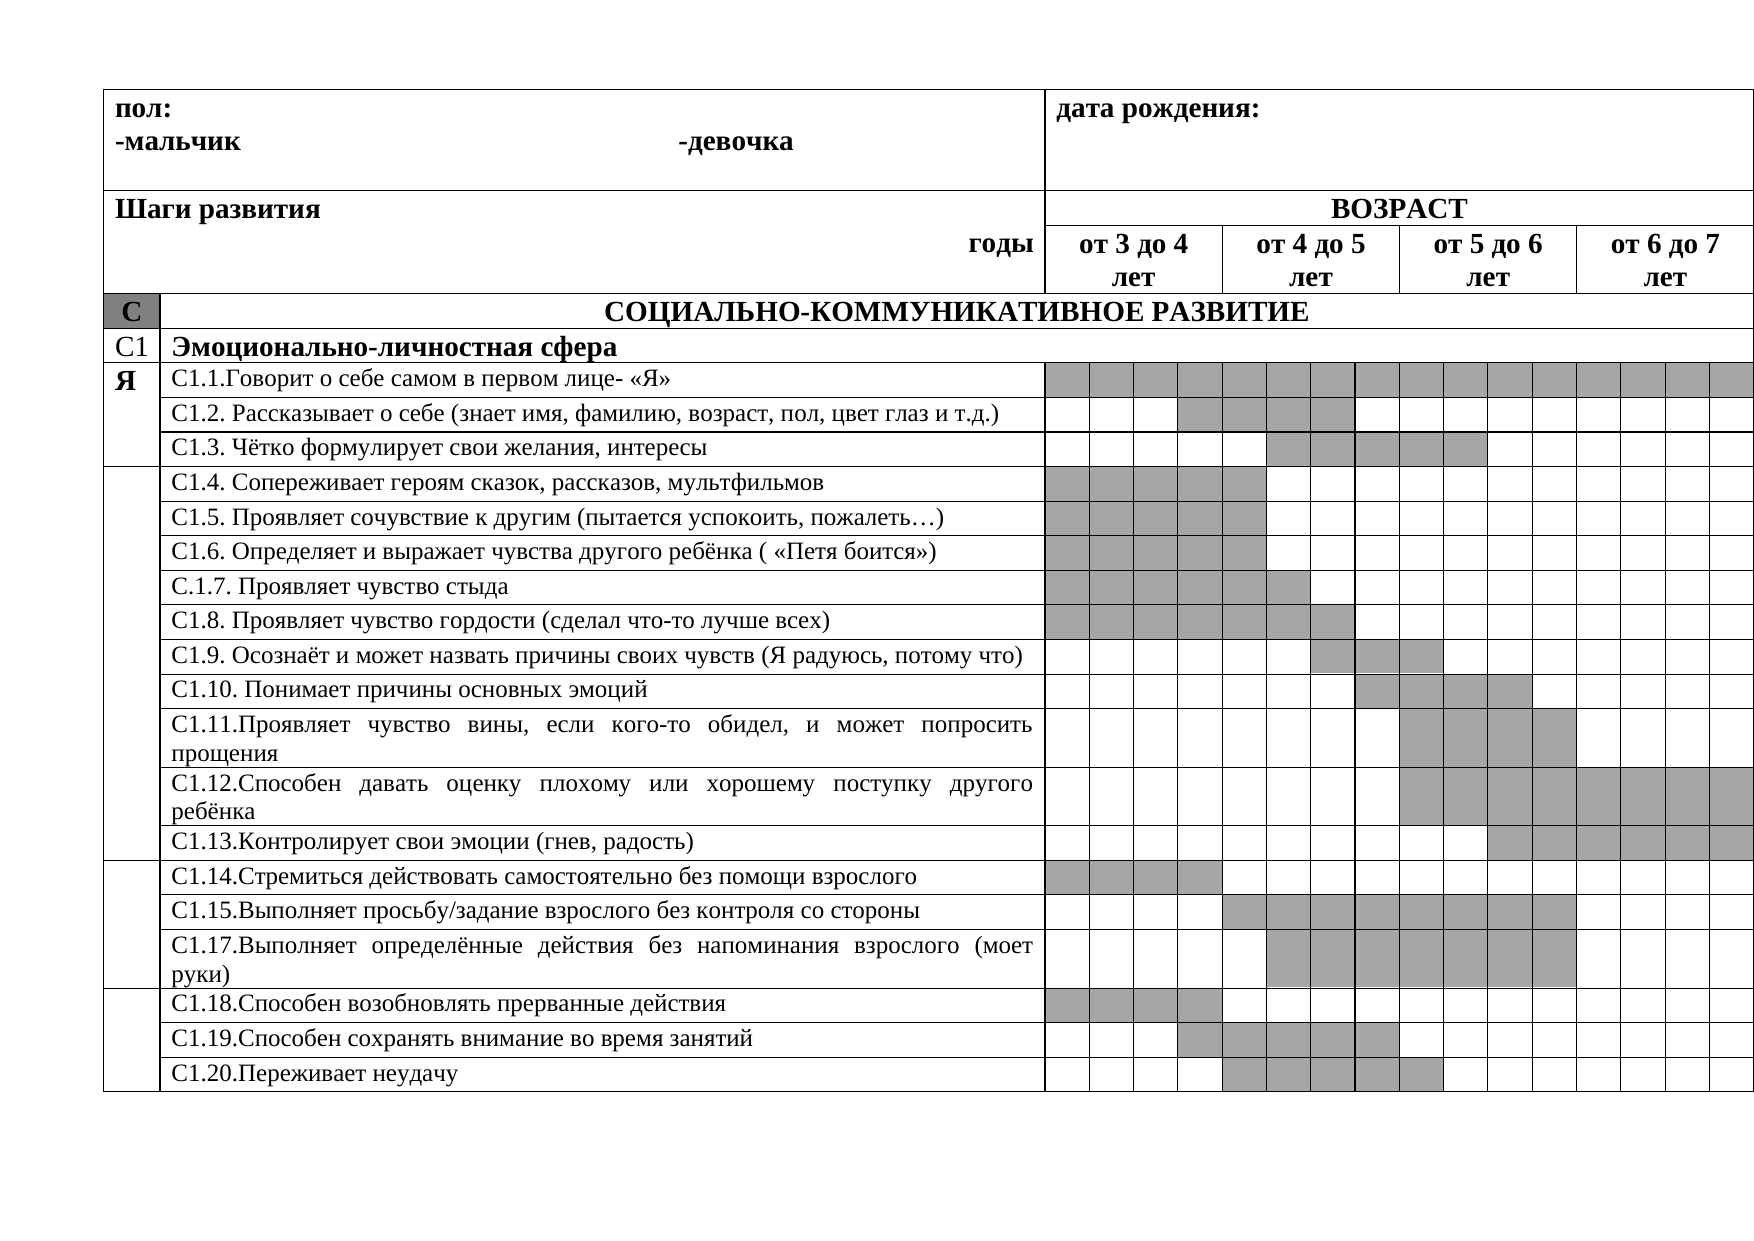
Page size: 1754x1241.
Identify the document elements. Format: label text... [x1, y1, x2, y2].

table_cell [1134, 398, 1177, 431]
table_cell [1090, 989, 1133, 1022]
table_cell [1444, 640, 1487, 673]
table_cell [1533, 1058, 1576, 1091]
table_cell [1267, 640, 1310, 673]
table_cell [1488, 536, 1532, 570]
table_cell [1090, 536, 1133, 570]
table_cell [1178, 571, 1222, 604]
table_cell [1223, 640, 1266, 673]
table_cell [1400, 502, 1443, 535]
table_cell [1488, 709, 1532, 767]
table_cell [1400, 640, 1443, 673]
table_cell [1666, 1023, 1709, 1057]
table_cell [1311, 433, 1354, 466]
table_cell [1533, 930, 1576, 987]
table_cell [1577, 895, 1620, 929]
table_cell [1444, 605, 1487, 639]
table_cell [1356, 826, 1399, 860]
table_cell [1178, 861, 1222, 894]
table_cell [1577, 502, 1620, 535]
table_cell [1400, 1023, 1443, 1057]
table_cell [1488, 768, 1532, 825]
table_cell [1356, 895, 1399, 929]
table_cell [1621, 467, 1665, 501]
table_cell [1046, 640, 1089, 673]
table_cell [1710, 467, 1753, 501]
table_cell [104, 989, 159, 1091]
table_cell [1090, 467, 1133, 501]
table_cell [1134, 768, 1177, 825]
table_cell [1533, 768, 1576, 825]
table_cell С1.14.Стремиться действовать самостоятельно без помощи взрослого [161, 861, 1044, 894]
table_cell [1577, 768, 1620, 825]
table_cell [1311, 895, 1354, 929]
table_cell [1311, 398, 1354, 431]
table_cell [1577, 398, 1620, 431]
table_cell [1311, 1023, 1354, 1057]
table_cell [1134, 502, 1177, 535]
table_cell [1090, 605, 1133, 639]
table_cell [1356, 640, 1399, 673]
table_cell [1267, 363, 1310, 397]
table_cell [1090, 640, 1133, 673]
table_cell Эмоционально-личностная сфера [161, 329, 1753, 362]
table_cell [1046, 571, 1089, 604]
table_cell [1533, 363, 1576, 397]
table_cell [1710, 605, 1753, 639]
table_cell от 5 до 6 лет [1400, 226, 1576, 293]
table_cell [1488, 467, 1532, 501]
table_cell [1267, 536, 1310, 570]
table_cell [1090, 768, 1133, 825]
table_cell [1046, 398, 1089, 431]
table_cell [1710, 433, 1753, 466]
table_cell [1223, 1023, 1266, 1057]
table_cell [1666, 605, 1709, 639]
table_cell [1577, 571, 1620, 604]
table_cell [1444, 826, 1487, 860]
table_cell [1444, 502, 1487, 535]
table_cell [1267, 930, 1310, 987]
table_cell [1267, 1023, 1310, 1057]
table_cell [1666, 895, 1709, 929]
table_cell [1178, 536, 1222, 570]
table_cell [1178, 768, 1222, 825]
table_cell С1.11.Проявляет чувство вины, если кого-то обидел, и может попросить прощения [161, 709, 1044, 767]
table_cell [1488, 571, 1532, 604]
table_cell [1134, 640, 1177, 673]
table_cell С [104, 294, 159, 328]
table_cell пол: -мальчик -девочка [104, 90, 1044, 190]
table_cell [1134, 989, 1177, 1022]
table_cell [1533, 571, 1576, 604]
table_cell [1577, 605, 1620, 639]
table_cell [1267, 467, 1310, 501]
table_cell [1356, 363, 1399, 397]
table_cell [1444, 467, 1487, 501]
table_cell [1710, 709, 1753, 767]
table_cell [1267, 861, 1310, 894]
table_cell [1577, 1023, 1620, 1057]
table_cell [1400, 930, 1443, 987]
table_cell [1533, 895, 1576, 929]
table_cell [1577, 675, 1620, 708]
table_cell [1444, 1058, 1487, 1091]
table_cell [1356, 989, 1399, 1022]
table_cell [1356, 398, 1399, 431]
table_cell [1488, 363, 1532, 397]
table_cell [1533, 536, 1576, 570]
table_cell от 4 до 5 лет [1223, 226, 1399, 293]
table_cell [1178, 467, 1222, 501]
table_cell [1311, 675, 1354, 708]
table_cell [1090, 930, 1133, 987]
table_cell [1090, 709, 1133, 767]
table_cell [1134, 861, 1177, 894]
table_cell С1.4. Сопереживает героям сказок, рассказов, мультфильмов [161, 467, 1044, 501]
table_cell [1666, 640, 1709, 673]
table_cell [1223, 989, 1266, 1022]
table_cell [1400, 571, 1443, 604]
table_cell [1577, 930, 1620, 987]
table_cell [1046, 363, 1089, 397]
table_cell [1666, 571, 1709, 604]
table_cell [1577, 536, 1620, 570]
table_cell [1621, 502, 1665, 535]
table_cell [1223, 826, 1266, 860]
table_cell [1356, 605, 1399, 639]
table_cell [1090, 1058, 1133, 1091]
table_cell [1134, 1058, 1177, 1091]
table_cell [1311, 467, 1354, 501]
table_cell [1533, 433, 1576, 466]
table_cell [1046, 768, 1089, 825]
table_cell [1223, 502, 1266, 535]
table_cell [1356, 709, 1399, 767]
table_cell [1621, 709, 1665, 767]
table_cell [1400, 363, 1443, 397]
table_cell С1.3. Чётко формулирует свои желания, интересы [161, 433, 1044, 466]
table_cell [1134, 895, 1177, 929]
table_cell С1 [104, 329, 159, 362]
table_cell [1311, 502, 1354, 535]
table_cell [1444, 895, 1487, 929]
table_cell [1356, 930, 1399, 987]
table_cell [1223, 930, 1266, 987]
table_cell [1046, 536, 1089, 570]
table_cell [1090, 398, 1133, 431]
table_cell [1710, 502, 1753, 535]
table_cell [1400, 675, 1443, 708]
table_cell [1311, 363, 1354, 397]
table_cell [1223, 605, 1266, 639]
table_cell С1.15.Выполняет просьбу/задание взрослого без контроля со стороны [161, 895, 1044, 929]
table_cell [1356, 433, 1399, 466]
table_cell [1223, 363, 1266, 397]
table_cell [1621, 1058, 1665, 1091]
table_cell [1178, 605, 1222, 639]
table_cell [1444, 861, 1487, 894]
table_cell [1090, 433, 1133, 466]
table_cell [1400, 433, 1443, 466]
table_cell [1356, 571, 1399, 604]
table_cell [1621, 895, 1665, 929]
table_cell [1223, 768, 1266, 825]
table_cell [1400, 467, 1443, 501]
table_cell [1577, 826, 1620, 860]
table_cell [1444, 709, 1487, 767]
table_cell [1400, 826, 1443, 860]
table_cell [1134, 605, 1177, 639]
table_cell [1488, 1058, 1532, 1091]
table_cell [1046, 1058, 1089, 1091]
table_cell [1311, 826, 1354, 860]
table_cell [1577, 433, 1620, 466]
table_cell [1356, 1023, 1399, 1057]
table_cell [1710, 363, 1753, 397]
table_cell [1178, 895, 1222, 929]
table_cell [1356, 536, 1399, 570]
table_cell [1134, 467, 1177, 501]
table_cell [1046, 433, 1089, 466]
table_cell [1666, 768, 1709, 825]
table_cell [1046, 1023, 1089, 1057]
table_cell [1223, 1058, 1266, 1091]
table_cell [1223, 467, 1266, 501]
table_cell [1046, 930, 1089, 987]
table_cell [1046, 709, 1089, 767]
table_cell [1710, 989, 1753, 1022]
table_cell [1090, 1023, 1133, 1057]
table_cell [1311, 1058, 1354, 1091]
table_cell С1.8. Проявляет чувство гордости (сделал что-то лучше всех) [161, 605, 1044, 639]
table_cell [1311, 930, 1354, 987]
table_cell [1666, 709, 1709, 767]
table_cell [1223, 433, 1266, 466]
table_cell [1444, 398, 1487, 431]
table_cell [1621, 989, 1665, 1022]
table_cell [1223, 861, 1266, 894]
table_cell [1311, 605, 1354, 639]
table_cell [1400, 989, 1443, 1022]
table_cell [1710, 398, 1753, 431]
table_cell дата рождения: [1046, 90, 1753, 190]
table_cell [1178, 709, 1222, 767]
table_cell [1533, 1023, 1576, 1057]
table_cell [1444, 675, 1487, 708]
table_cell С1.5. Проявляет сочувствие к другим (пытается успокоить, пожалеть…) [161, 502, 1044, 535]
table_cell [1267, 502, 1310, 535]
table_cell [1488, 826, 1532, 860]
table_cell [1488, 930, 1532, 987]
table_cell [1577, 709, 1620, 767]
table_cell [1621, 363, 1665, 397]
table_cell [1311, 768, 1354, 825]
table_cell [1444, 433, 1487, 466]
table_cell С1.13.Контролирует свои эмоции (гнев, радость) [161, 826, 1044, 860]
table_cell [1400, 536, 1443, 570]
table_cell [1488, 433, 1532, 466]
table_cell [1178, 502, 1222, 535]
table_cell С1.1.Говорит о себе самом в первом лице- «Я» [161, 363, 1044, 397]
table_cell [1223, 398, 1266, 431]
table_cell СОЦИАЛЬНО-КОММУНИКАТИВНОЕ РАЗВИТИЕ [161, 294, 1753, 328]
table_cell [1666, 675, 1709, 708]
table_cell [1311, 571, 1354, 604]
table_cell С1.6. Определяет и выражает чувства другого ребёнка ( «Петя боится») [161, 536, 1044, 570]
table_cell [1488, 895, 1532, 929]
table_cell [1400, 605, 1443, 639]
table_cell С1.2. Рассказывает о себе (знает имя, фамилию, возраст, пол, цвет глаз и т.д.) [161, 398, 1044, 431]
table_cell [1621, 433, 1665, 466]
table_cell [1311, 640, 1354, 673]
table_cell [1710, 861, 1753, 894]
table_cell [1666, 433, 1709, 466]
table_cell [1488, 861, 1532, 894]
table_cell [1666, 989, 1709, 1022]
table_cell [1666, 502, 1709, 535]
table_cell [1134, 826, 1177, 860]
table_cell [1046, 895, 1089, 929]
table_cell [1090, 363, 1133, 397]
table_cell [1311, 709, 1354, 767]
table_cell [1400, 709, 1443, 767]
table_cell [1621, 675, 1665, 708]
table_cell [1710, 1023, 1753, 1057]
table_cell [1621, 930, 1665, 987]
table_cell [1267, 768, 1310, 825]
table_cell [1488, 640, 1532, 673]
table_cell [1533, 826, 1576, 860]
table_cell С.1.7. Проявляет чувство стыда [161, 571, 1044, 604]
table_cell [1267, 989, 1310, 1022]
table_cell [1533, 709, 1576, 767]
table_cell [1046, 605, 1089, 639]
table_cell [1710, 675, 1753, 708]
table_cell [1046, 989, 1089, 1022]
table_cell [1267, 605, 1310, 639]
table_cell [1710, 536, 1753, 570]
table_cell [104, 467, 159, 860]
table_cell [1488, 1023, 1532, 1057]
table_cell [1444, 536, 1487, 570]
table_cell [1444, 768, 1487, 825]
table_cell [1533, 605, 1576, 639]
table_cell [1267, 571, 1310, 604]
table_cell [1223, 709, 1266, 767]
table_cell [1577, 363, 1620, 397]
table_cell [1046, 675, 1089, 708]
table_cell [1178, 433, 1222, 466]
table_cell [1134, 536, 1177, 570]
table_cell [1356, 768, 1399, 825]
table_cell [1356, 467, 1399, 501]
table_cell [1178, 1058, 1222, 1091]
table_cell [1533, 467, 1576, 501]
table_cell [1621, 768, 1665, 825]
table_cell [1178, 1023, 1222, 1057]
table_cell Я [104, 363, 159, 466]
table_cell С1.12.Способен давать оценку плохому или хорошему поступку другого ребёнка [161, 768, 1044, 825]
table_cell [1488, 398, 1532, 431]
table_cell [1178, 640, 1222, 673]
table_cell [1046, 467, 1089, 501]
table_cell [1178, 675, 1222, 708]
table_cell [1488, 502, 1532, 535]
table_cell [1444, 989, 1487, 1022]
table_cell [1178, 930, 1222, 987]
table_cell [1356, 675, 1399, 708]
table_cell [1710, 1058, 1753, 1091]
table_cell [1710, 768, 1753, 825]
table_cell [1311, 536, 1354, 570]
table_cell С1.18.Способен возобновлять прерванные действия [161, 989, 1044, 1022]
table_cell [1621, 640, 1665, 673]
table_cell [1444, 571, 1487, 604]
table_cell [1533, 502, 1576, 535]
table_cell от 3 до 4 лет [1046, 226, 1222, 293]
table_cell [1666, 536, 1709, 570]
table_cell С1.17.Выполняет определённые действия без напоминания взрослого (моет руки) [161, 930, 1044, 987]
table_cell [1577, 1058, 1620, 1091]
table_cell [1267, 398, 1310, 431]
table_cell [1134, 930, 1177, 987]
table_cell [1533, 398, 1576, 431]
table_cell ВОЗРАСТ [1046, 191, 1753, 225]
table_cell [1178, 363, 1222, 397]
table_cell [1533, 675, 1576, 708]
table_cell [1400, 861, 1443, 894]
table_cell [1400, 768, 1443, 825]
table_cell С1.20.Переживает неудачу [161, 1058, 1044, 1091]
table_cell [1090, 675, 1133, 708]
table_cell [1311, 989, 1354, 1022]
table_cell [1356, 502, 1399, 535]
table_cell [1134, 675, 1177, 708]
table_cell С1.10. Понимает причины основных эмоций [161, 675, 1044, 708]
table_cell [1090, 502, 1133, 535]
table_cell [1178, 989, 1222, 1022]
table_cell [1046, 502, 1089, 535]
table_cell [1666, 398, 1709, 431]
table_cell [1444, 930, 1487, 987]
table_cell [1444, 1023, 1487, 1057]
table_cell [1666, 930, 1709, 987]
table_cell [1488, 605, 1532, 639]
table_cell [1178, 826, 1222, 860]
table_cell [1090, 861, 1133, 894]
table_cell [1267, 709, 1310, 767]
table_cell [1488, 675, 1532, 708]
table_cell [1400, 895, 1443, 929]
table_cell [1134, 363, 1177, 397]
table_cell [1710, 640, 1753, 673]
table_cell [1710, 571, 1753, 604]
table_cell [1046, 861, 1089, 894]
table_cell [1666, 1058, 1709, 1091]
table_cell [1621, 398, 1665, 431]
table_cell [1134, 709, 1177, 767]
table_cell [1666, 363, 1709, 397]
table_cell Шаги развития годы [104, 191, 1044, 293]
table_cell [1223, 895, 1266, 929]
table_cell [1400, 398, 1443, 431]
table_cell [1090, 826, 1133, 860]
table_cell [1533, 640, 1576, 673]
table_cell [1223, 536, 1266, 570]
table_cell [1311, 861, 1354, 894]
table_cell [1267, 895, 1310, 929]
table_cell [1134, 1023, 1177, 1057]
table_cell С1.9. Осознаёт и может назвать причины своих чувств (Я радуюсь, потому что) [161, 640, 1044, 673]
table_cell [1267, 826, 1310, 860]
table_cell [1533, 861, 1576, 894]
table_cell [1444, 363, 1487, 397]
table_cell [1577, 861, 1620, 894]
table_cell [1621, 605, 1665, 639]
table_cell [1267, 433, 1310, 466]
table_cell [1577, 640, 1620, 673]
table_cell [104, 861, 159, 987]
table_cell [1666, 467, 1709, 501]
table_cell [1488, 989, 1532, 1022]
table_cell [1621, 536, 1665, 570]
table_cell [1090, 895, 1133, 929]
table_cell [1621, 1023, 1665, 1057]
table_cell [1577, 467, 1620, 501]
table_cell [1267, 1058, 1310, 1091]
table_cell [1621, 571, 1665, 604]
table_cell [1356, 861, 1399, 894]
table_cell [1400, 1058, 1443, 1091]
table_cell С1.19.Способен сохранять внимание во время занятий [161, 1023, 1044, 1057]
table_cell [1223, 571, 1266, 604]
table_cell [1223, 675, 1266, 708]
table_cell [1621, 861, 1665, 894]
table_cell [1710, 826, 1753, 860]
table_cell [1666, 826, 1709, 860]
table_cell [1267, 675, 1310, 708]
table_cell [1134, 571, 1177, 604]
table_cell [1710, 895, 1753, 929]
table_cell [1621, 826, 1665, 860]
table_cell от 6 до 7 лет [1577, 226, 1753, 293]
table_cell [1533, 989, 1576, 1022]
table_cell [1666, 861, 1709, 894]
table_cell [1178, 398, 1222, 431]
table_cell [1046, 826, 1089, 860]
table_cell [1710, 930, 1753, 987]
table_cell [1356, 1058, 1399, 1091]
table_cell [1134, 433, 1177, 466]
table_cell [1577, 989, 1620, 1022]
table_cell [1090, 571, 1133, 604]
